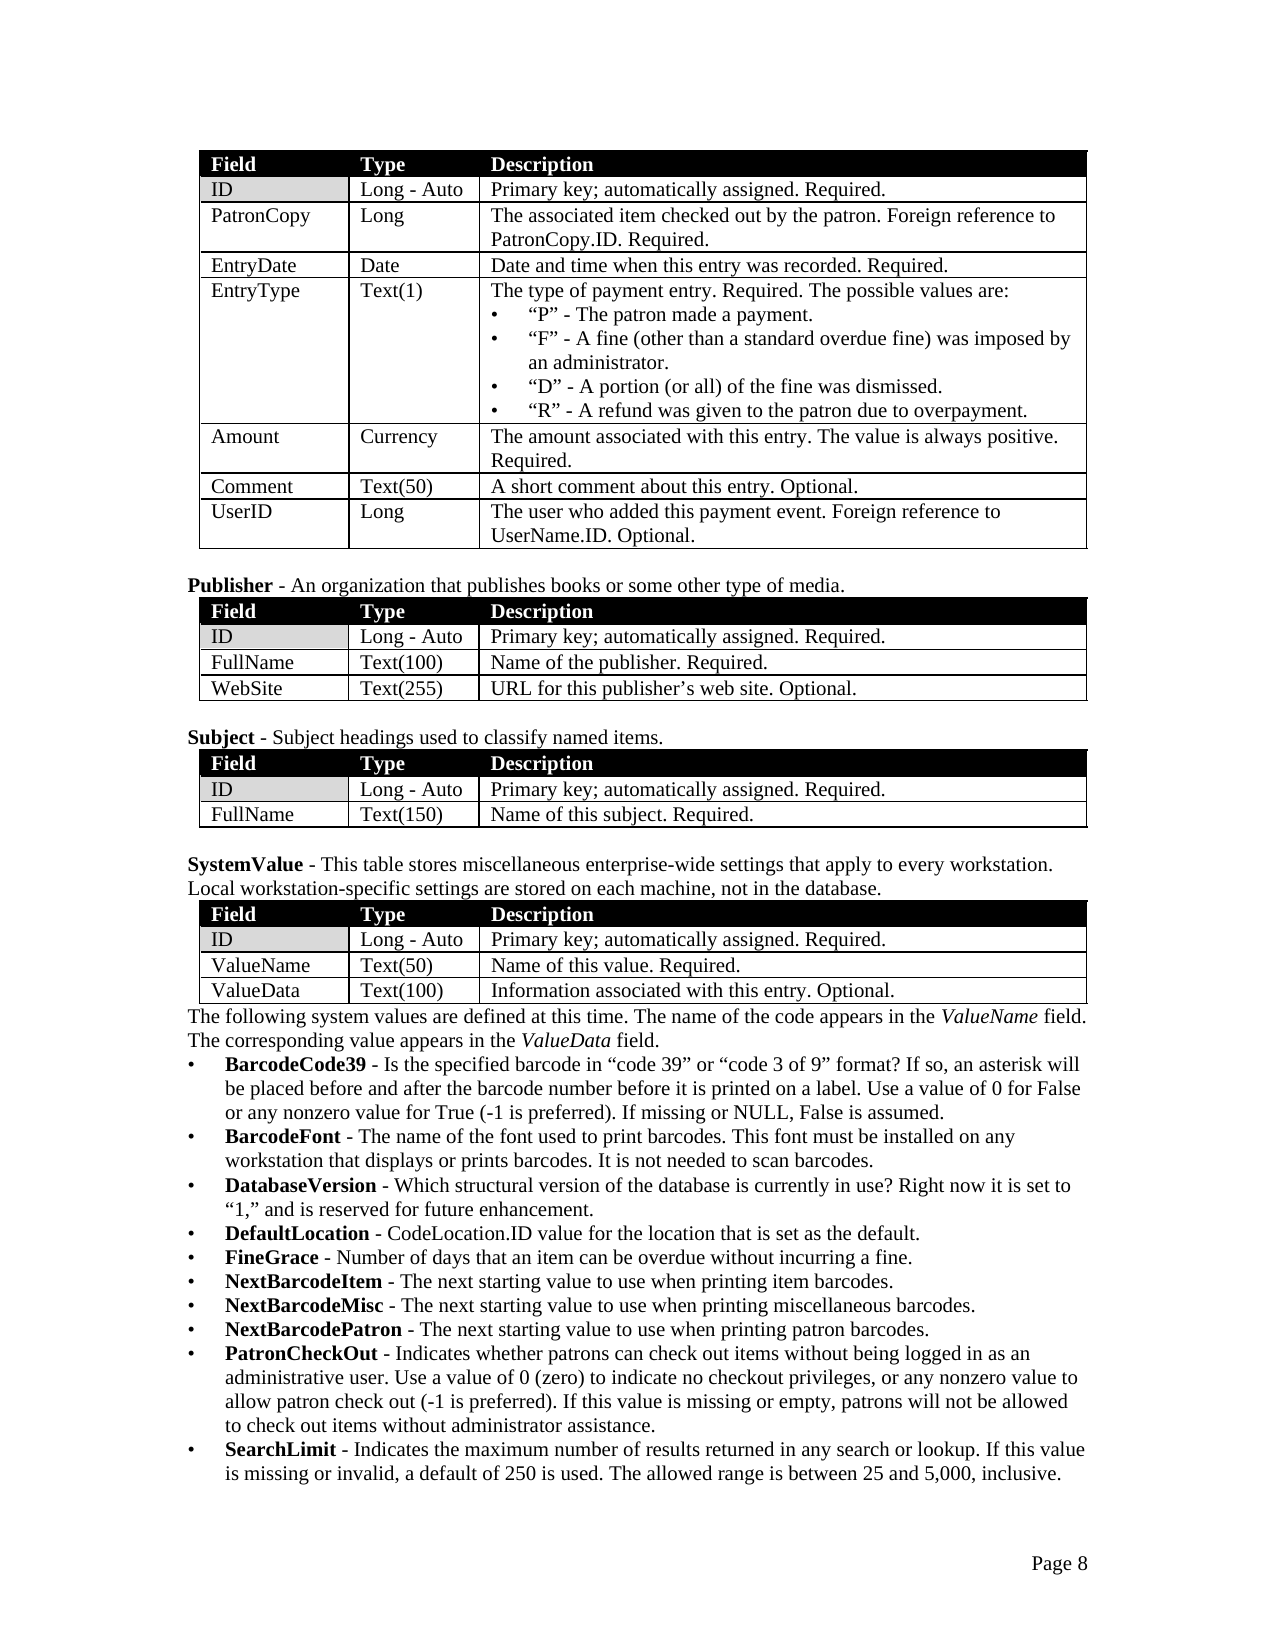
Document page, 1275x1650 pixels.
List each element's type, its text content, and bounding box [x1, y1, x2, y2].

table_cell Text(100) [349, 650, 478, 674]
table_cell Primary key; automatically assigned. Required. [480, 625, 1086, 648]
table_header Type [350, 902, 479, 926]
table_cell Text(50) [350, 953, 479, 977]
text • FineGrace - Number of days that an item can be overdue without incurring a fine. [187, 1245, 1087, 1269]
text • NextBarcodeMisc - The next starting value to use when printing miscellaneous barcodes. [187, 1293, 1087, 1317]
table_cell UserID [200, 499, 348, 547]
table_header Description [480, 902, 1086, 926]
table_header Type [349, 751, 478, 775]
table_cell Long - Auto [350, 177, 479, 201]
table_cell The type of payment entry. Required. The possible values are: • “P” - The patron made a payment. • “F” - A fine (other than a standard overdue fine) was imposed by an administrator. • “D” - A portion (or all) of the fine was dismissed. • “R” - A refund was given to the patron due to overpayment. [480, 278, 1086, 422]
text • NextBarcodeItem - The next starting value to use when printing item barcodes. [187, 1269, 1087, 1293]
table_cell Text(50) [350, 474, 479, 498]
table_header Field [200, 599, 348, 623]
table_header Type [350, 152, 479, 176]
text • SearchLimit - Indicates the maximum number of results returned in any search or lookup. If this value is missing or invalid, a default of 250 is used. The allowed range is between 25 and 5,000, inclusive. [187, 1437, 1087, 1485]
text • NextBarcodePatron - The next starting value to use when printing patron barcodes. [187, 1317, 1087, 1341]
table_cell ID [200, 927, 348, 951]
table_cell Currency [350, 424, 479, 472]
table_cell Text(100) [350, 978, 479, 1002]
table_cell Date and time when this entry was recorded. Required. [480, 253, 1086, 277]
table_cell Primary key; automatically assigned. Required. [480, 927, 1086, 951]
table_cell PatronCopy [200, 202, 348, 251]
table_cell Date [350, 253, 479, 277]
text Publisher - An organization that publishes books or some other type of media. [187, 573, 1087, 597]
table_cell Text(150) [349, 802, 478, 826]
table_cell Long [350, 500, 479, 547]
table_cell Long - Auto [350, 927, 479, 951]
table_cell ValueName [200, 952, 348, 977]
table_cell Long [350, 203, 479, 251]
table_header Field [200, 751, 348, 775]
table_cell WebSite [200, 675, 348, 700]
table_cell Primary key; automatically assigned. Required. [480, 177, 1086, 201]
text • DatabaseVersion - Which structural version of the database is currently in use? Right now it is set to “1,” and is reserved for future enhancement. [187, 1172, 1087, 1221]
table_cell ValueData [200, 978, 348, 1002]
table_cell Text(255) [349, 676, 478, 700]
table_header Description [480, 599, 1086, 623]
table_cell The user who added this payment event. Foreign reference to UserName.ID. Optional. [480, 500, 1086, 547]
text Subject - Subject headings used to classify named items. [187, 725, 1087, 749]
table_cell ID [200, 776, 348, 801]
table_cell Amount [200, 424, 348, 472]
text The following system values are defined at this time. The name of the code appears in the ValueName field. The corresponding value appears in the ValueData field. [187, 1004, 1087, 1052]
table_cell EntryType [200, 278, 348, 422]
table_cell ID [200, 177, 348, 201]
text SystemValue - This table stores miscellaneous enterprise-wide settings that apply to every workstation. Local workstation-specific settings are stored on each machine, not in the database. [187, 852, 1087, 900]
table_header Field [200, 902, 348, 926]
table_cell The amount associated with this entry. The value is always positive. Required. [480, 424, 1086, 472]
table_cell Information associated with this entry. Optional. [480, 978, 1086, 1002]
table_cell Name of this value. Required. [480, 953, 1086, 977]
table_cell FullName [200, 650, 348, 674]
table_cell Long - Auto [349, 625, 478, 648]
table_cell Text(1) [350, 278, 479, 422]
table_header Description [480, 751, 1086, 775]
table_header Type [349, 599, 478, 623]
table_cell Primary key; automatically assigned. Required. [480, 777, 1086, 801]
table_cell A short comment about this entry. Optional. [480, 474, 1086, 498]
table_cell EntryDate [200, 252, 348, 277]
table_header Description [480, 152, 1086, 176]
table_cell Name of the publisher. Required. [480, 650, 1086, 674]
table_header Field [200, 152, 348, 176]
table_cell FullName [200, 802, 348, 826]
table_cell Long - Auto [349, 777, 478, 801]
text • DefaultLocation - CodeLocation.ID value for the location that is set as the default. [187, 1221, 1087, 1245]
table_cell ID [200, 624, 348, 648]
text • PatronCheckOut - Indicates whether patrons can check out items without being logged in as an administrative user. Use a value of 0 (zero) to indicate no checkout privileges, or any nonzero value to allow patron check out (-1 is preferred). If this value is missing or empty, patrons will not be allowed to check out items without administrator assistance. [187, 1341, 1087, 1437]
table_cell The associated item checked out by the patron. Foreign reference to PatronCopy.ID. Required. [480, 203, 1086, 251]
table_cell Comment [200, 473, 348, 498]
table_cell URL for this publisher’s web site. Optional. [480, 676, 1086, 700]
text • BarcodeCode39 - Is the specified barcode in “code 39” or “code 3 of 9” format? If so, an asterisk will be placed before and after the barcode number before it is printed on a label. Use a value of 0 for False or any nonzero value for True (-1 is preferred). If missing or NULL, False is assumed. [187, 1052, 1087, 1124]
table_cell Name of this subject. Required. [480, 802, 1086, 826]
text • BarcodeFont - The name of the font used to print barcodes. This font must be installed on any workstation that displays or prints barcodes. It is not needed to scan barcodes. [187, 1124, 1087, 1172]
